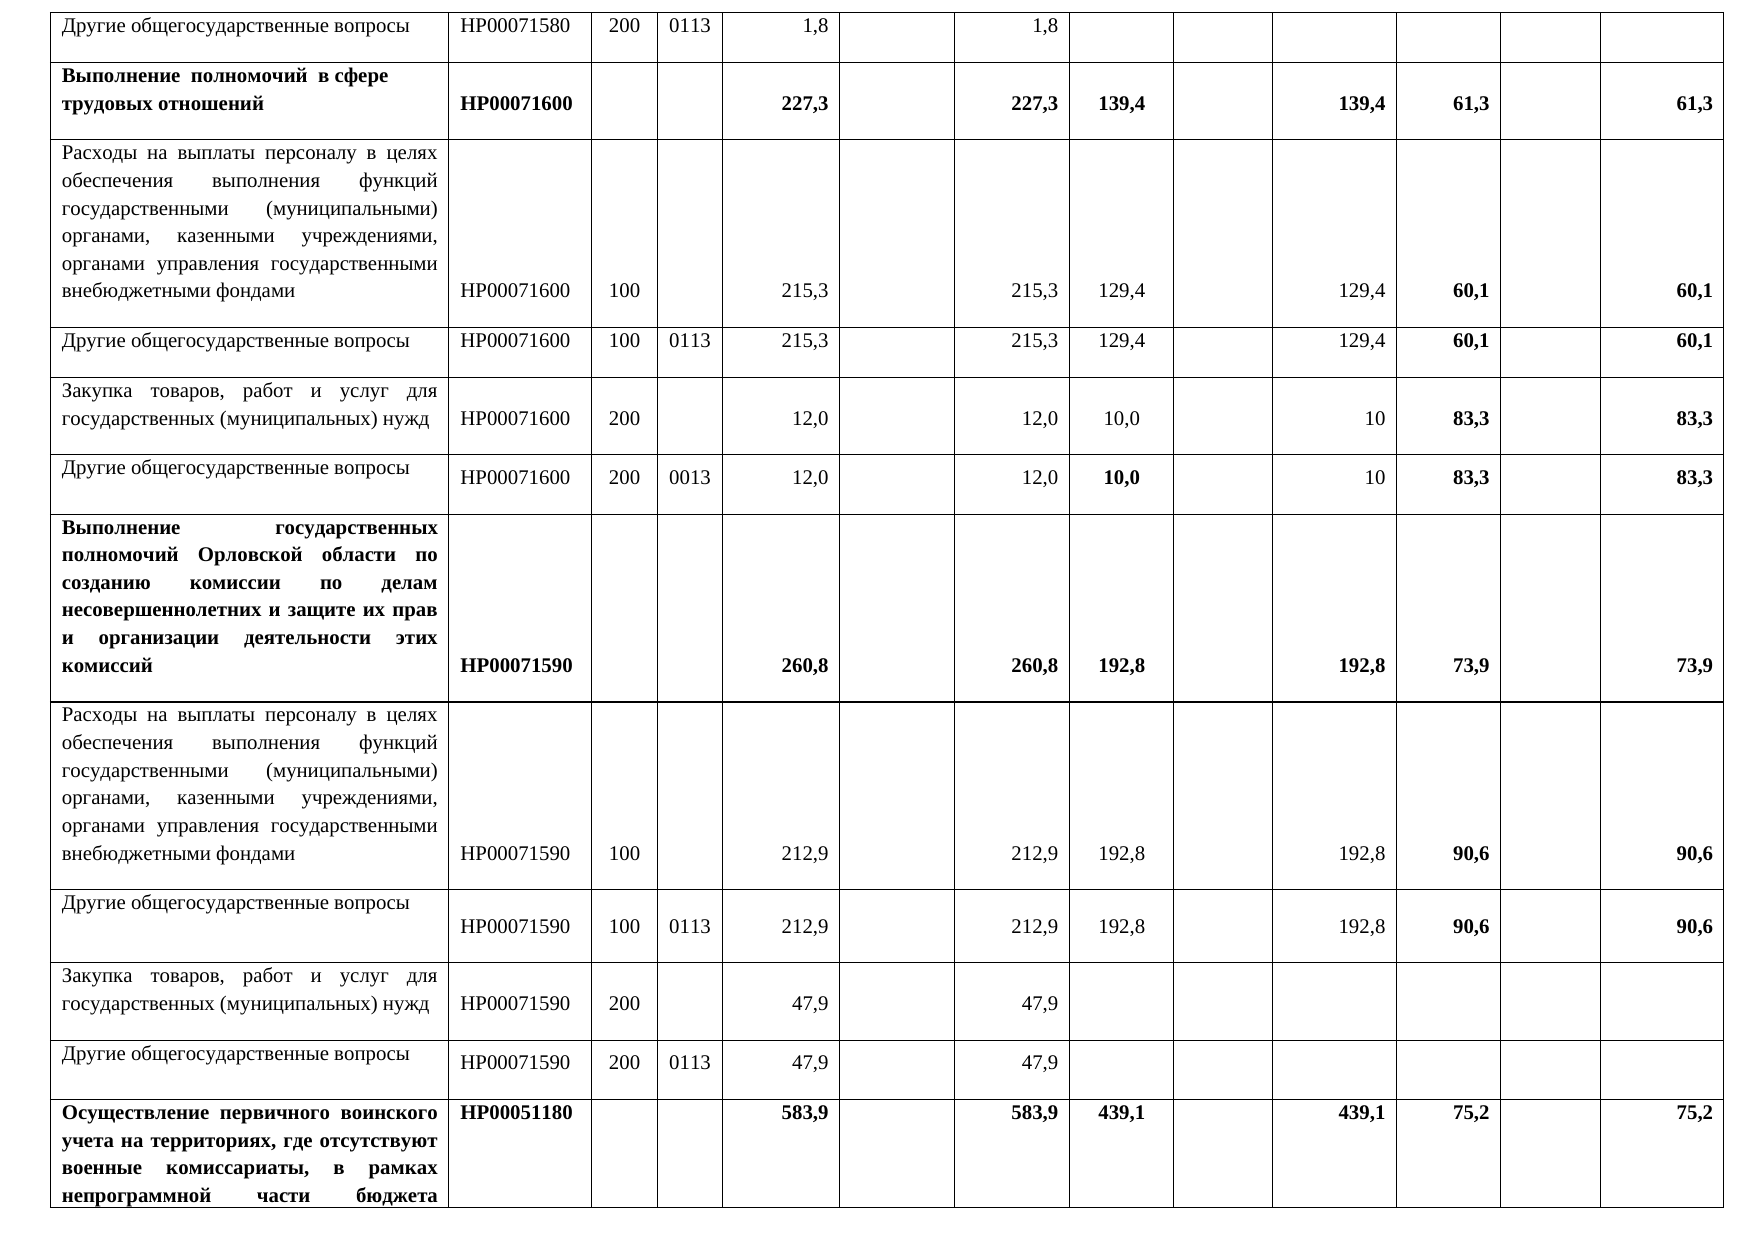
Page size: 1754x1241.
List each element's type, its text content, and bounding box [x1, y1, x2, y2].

table_cell 61,3 [1397, 63, 1500, 139]
table_cell [1501, 890, 1600, 962]
table_cell [840, 328, 954, 377]
table_cell 200 [592, 455, 657, 513]
table_cell 1,8 [955, 13, 1069, 62]
table_cell НР00071600 [449, 455, 591, 513]
table_cell [658, 378, 722, 454]
table_cell [1174, 378, 1272, 454]
table_cell [1501, 963, 1600, 1040]
table_cell 212,9 [723, 890, 839, 962]
table_cell 139,4 [1273, 63, 1396, 139]
table_cell 75,2 [1601, 1100, 1723, 1207]
table_cell [1174, 515, 1272, 701]
table_cell 583,9 [723, 1100, 839, 1207]
table_cell 90,6 [1601, 890, 1723, 962]
table_cell 129,4 [1273, 140, 1396, 327]
table_cell 83,3 [1397, 455, 1500, 513]
table_cell 90,6 [1397, 703, 1500, 889]
table_cell 60,1 [1601, 140, 1723, 327]
table_cell НР00071590 [449, 703, 591, 889]
table_cell 60,1 [1397, 328, 1500, 377]
table_cell 12,0 [955, 378, 1069, 454]
table_cell [1397, 13, 1500, 62]
table_cell [1601, 13, 1723, 62]
table_cell [1601, 963, 1723, 1040]
table_cell 0113 [658, 1041, 722, 1099]
table_cell 60,1 [1397, 140, 1500, 327]
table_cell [51, 1100, 448, 1207]
table_cell [1397, 1041, 1500, 1099]
table_cell 10,0 [1070, 455, 1173, 513]
table_cell [840, 455, 954, 513]
table_cell 100 [592, 890, 657, 962]
table_cell 227,3 [955, 63, 1069, 139]
table_cell [1070, 1041, 1173, 1099]
table_cell 212,9 [955, 703, 1069, 889]
table_cell [658, 703, 722, 889]
table_cell 129,4 [1273, 328, 1396, 377]
table_cell [1501, 328, 1600, 377]
table_cell [840, 890, 954, 962]
table_cell 73,9 [1397, 515, 1500, 701]
table_cell 129,4 [1070, 328, 1173, 377]
table_cell [1501, 1041, 1600, 1099]
table_cell 47,9 [955, 963, 1069, 1040]
table_cell 83,3 [1601, 378, 1723, 454]
table_cell 100 [592, 140, 657, 327]
table_cell Закупка товаров, работ и услуг для государственных (муниципальных) нужд [51, 378, 448, 454]
table_cell Другие общегосударственные вопросы [51, 13, 448, 62]
table_cell [592, 1100, 657, 1207]
table_cell 47,9 [723, 1041, 839, 1099]
table_cell 583,9 [955, 1100, 1069, 1207]
table_cell [840, 378, 954, 454]
table_cell НР00071600 [449, 328, 591, 377]
table_cell [1501, 378, 1600, 454]
table_cell 83,3 [1397, 378, 1500, 454]
table_cell 100 [592, 703, 657, 889]
table_cell [658, 515, 722, 701]
table_cell НР00051180 [449, 1100, 591, 1207]
table_cell [1273, 1041, 1396, 1099]
table_cell [1174, 1041, 1272, 1099]
table_cell 439,1 [1273, 1100, 1396, 1207]
table_cell [1273, 963, 1396, 1040]
table_cell 192,8 [1070, 515, 1173, 701]
table_cell 192,8 [1273, 703, 1396, 889]
table_cell [1501, 63, 1600, 139]
table_cell 192,8 [1273, 515, 1396, 701]
table_cell [840, 703, 954, 889]
table_cell [1070, 963, 1173, 1040]
table_cell 90,6 [1601, 703, 1723, 889]
table_cell [840, 515, 954, 701]
table_cell 10 [1273, 378, 1396, 454]
table_cell Другие общегосударственные вопросы [51, 890, 448, 962]
table_cell Другие общегосударственные вопросы [51, 455, 448, 513]
table_cell Закупка товаров, работ и услуг для государственных (муниципальных) нужд [51, 963, 448, 1040]
table_cell 192,8 [1273, 890, 1396, 962]
table_cell [1174, 1100, 1272, 1207]
table_cell 12,0 [723, 455, 839, 513]
table_cell [1174, 13, 1272, 62]
table_cell 200 [592, 13, 657, 62]
table_cell 439,1 [1070, 1100, 1173, 1207]
table_cell [592, 515, 657, 701]
table_cell 215,3 [723, 328, 839, 377]
table_cell [1273, 13, 1396, 62]
table_cell НР00071590 [449, 890, 591, 962]
table_cell [1501, 703, 1600, 889]
table_cell НР00071600 [449, 378, 591, 454]
table_cell [658, 963, 722, 1040]
table_cell 100 [592, 328, 657, 377]
table_cell 12,0 [955, 455, 1069, 513]
table_cell 75,2 [1397, 1100, 1500, 1207]
table_cell [1174, 963, 1272, 1040]
table_cell [1174, 455, 1272, 513]
table_cell 61,3 [1601, 63, 1723, 139]
table_cell [1174, 890, 1272, 962]
table_cell 47,9 [955, 1041, 1069, 1099]
table_cell [658, 63, 722, 139]
table_cell НР00071590 [449, 963, 591, 1040]
table_cell 60,1 [1601, 328, 1723, 377]
table_cell НР00071600 [449, 63, 591, 139]
table_cell [1397, 963, 1500, 1040]
table_cell 90,6 [1397, 890, 1500, 962]
table_cell НР00071590 [449, 515, 591, 701]
table_cell 215,3 [955, 328, 1069, 377]
table_cell 215,3 [955, 140, 1069, 327]
table_cell 10,0 [1070, 378, 1173, 454]
table_cell 192,8 [1070, 890, 1173, 962]
table_cell [1070, 13, 1173, 62]
table_cell 227,3 [723, 63, 839, 139]
table_cell [1174, 703, 1272, 889]
table_cell [1501, 1100, 1600, 1207]
table_cell [1174, 140, 1272, 327]
table_cell [1174, 328, 1272, 377]
table_cell 260,8 [723, 515, 839, 701]
table_cell 83,3 [1601, 455, 1723, 513]
table_cell НР00071580 [449, 13, 591, 62]
table_cell [1601, 1041, 1723, 1099]
table_cell 0013 [658, 455, 722, 513]
table_cell [840, 1041, 954, 1099]
table_cell 0113 [658, 890, 722, 962]
table_cell 12,0 [723, 378, 839, 454]
table_cell 260,8 [955, 515, 1069, 701]
table_cell [1501, 515, 1600, 701]
table_cell [840, 1100, 954, 1207]
table_cell [592, 63, 657, 139]
table_cell 139,4 [1070, 63, 1173, 139]
table_cell НР00071590 [449, 1041, 591, 1099]
table_cell 212,9 [723, 703, 839, 889]
table_cell [1501, 140, 1600, 327]
table_cell [1174, 63, 1272, 139]
table_cell [840, 63, 954, 139]
table_cell 0113 [658, 13, 722, 62]
table_cell [840, 140, 954, 327]
table_cell [1501, 455, 1600, 513]
table_cell [658, 140, 722, 327]
table_cell 192,8 [1070, 703, 1173, 889]
table_cell 0113 [658, 328, 722, 377]
table_cell Выполнение государственных полномочий Орловской области по созданию комиссии по делам несовершеннолетних и защите их прав и организации деятельности этих комиссий [51, 515, 448, 701]
table_cell Выполнение полномочий в сфере трудовых отношений [51, 63, 448, 139]
table_cell [658, 1100, 722, 1207]
table_cell 200 [592, 378, 657, 454]
table_cell [840, 963, 954, 1040]
table_cell 1,8 [723, 13, 839, 62]
table_cell 200 [592, 1041, 657, 1099]
table_cell 212,9 [955, 890, 1069, 962]
table_cell 10 [1273, 455, 1396, 513]
table_cell НР00071600 [449, 140, 591, 327]
table_cell Другие общегосударственные вопросы [51, 328, 448, 377]
table_cell Другие общегосударственные вопросы [51, 1041, 448, 1099]
table_cell 129,4 [1070, 140, 1173, 327]
table_cell 215,3 [723, 140, 839, 327]
table_cell 200 [592, 963, 657, 1040]
table_cell 47,9 [723, 963, 839, 1040]
table_cell [840, 13, 954, 62]
table_cell [1501, 13, 1600, 62]
table_cell 73,9 [1601, 515, 1723, 701]
